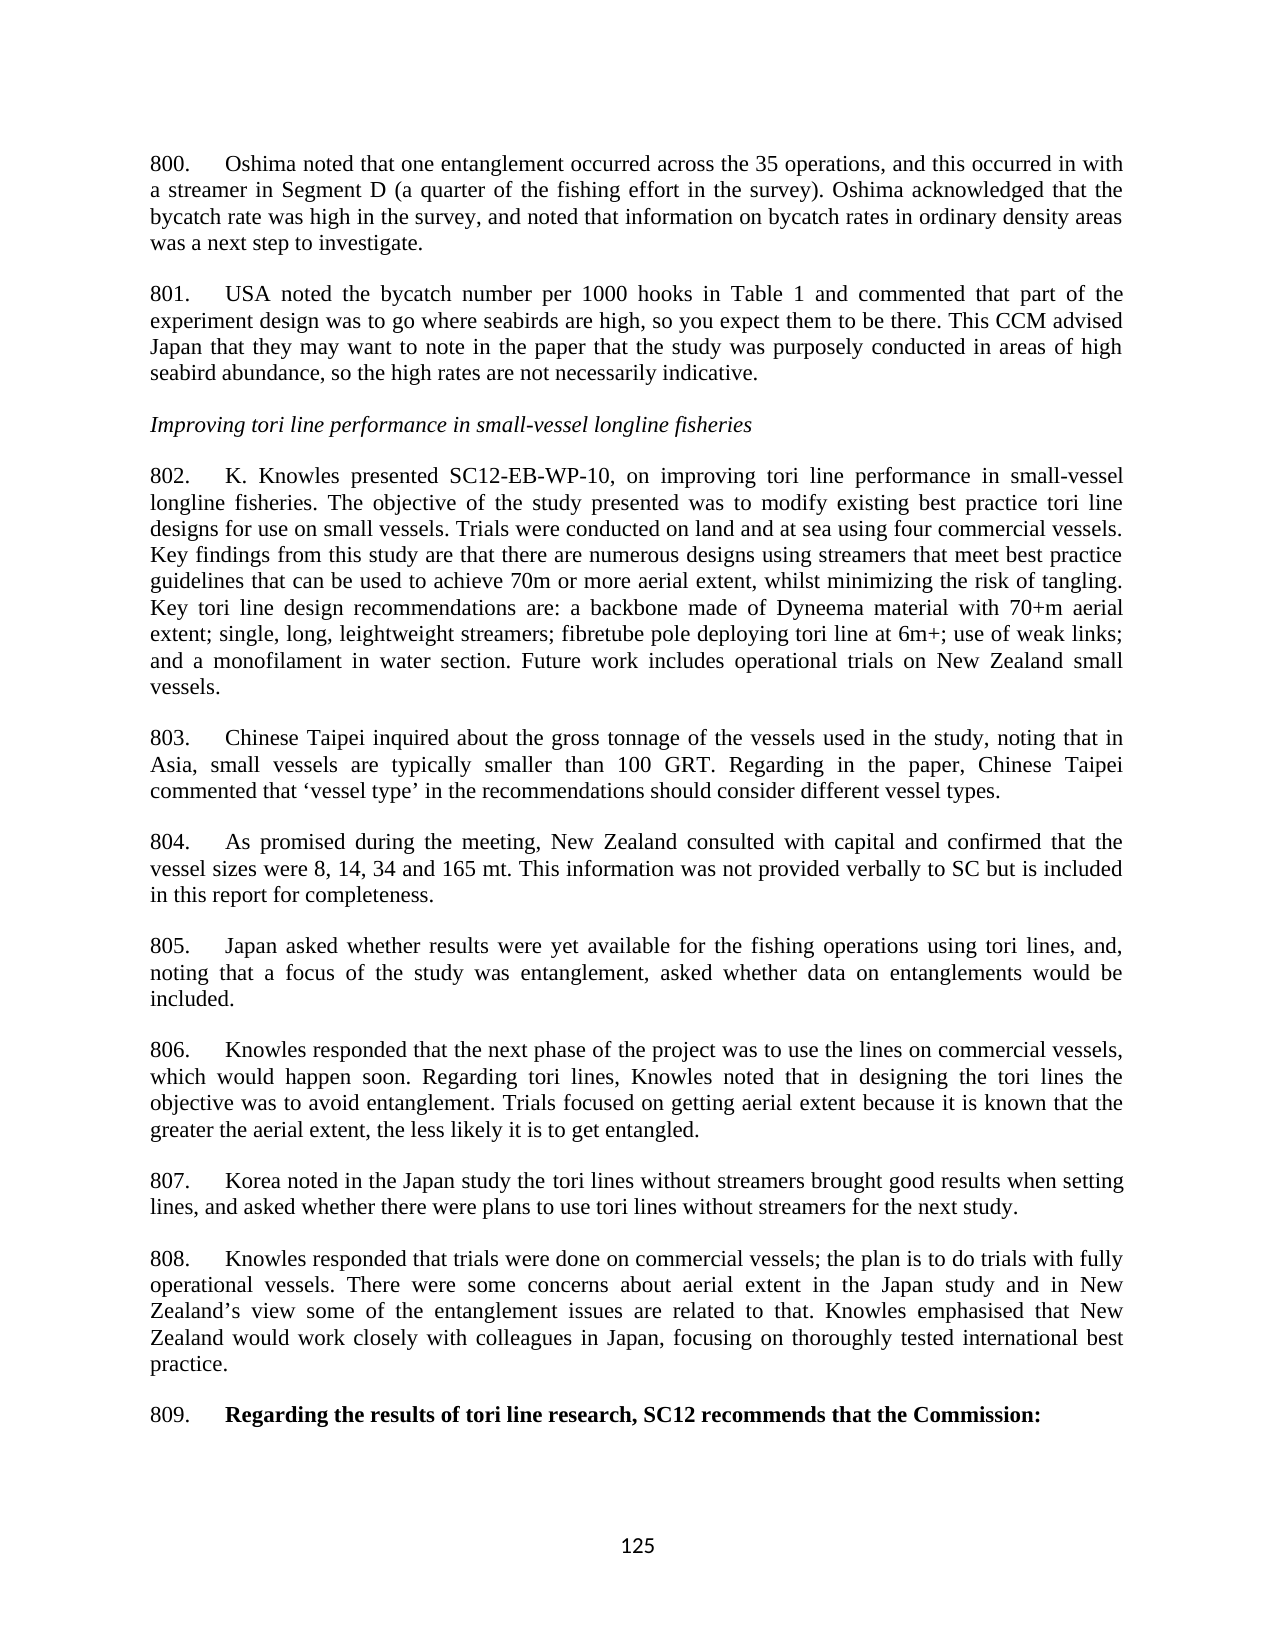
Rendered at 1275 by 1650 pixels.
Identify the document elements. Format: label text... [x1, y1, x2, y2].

text Knowles responded that the next phase of the project was to use the lines on commercial vessels, which would happen soon. Regarding tori lines, Knowles noted that in designing the tori lines the objective was to avoid entanglement. Trials focused on getting aerial extent because it is known that the greater the aerial extent, the less likely it is to get entangled. [150, 1037, 1125, 1142]
text Japan asked whether results were yet available for the fishing operations using tori lines, and, noting that a focus of the study was entanglement, asked whether data on entanglements would be included. [150, 932, 1125, 1012]
text K. Knowles presented SC12-EB-WP-10, on improving tori line performance in small-vessel longline fisheries. The objective of the study presented was to modify existing best practice tori line designs for use on small vessels. Trials were conducted on land and at sea using four commercial vessels. Key findings from this study are that there are numerous designs using streamers that meet best practice guidelines that can be used to achieve 70m or more aerial extent, whilst minimizing the risk of tangling. Key tori line design recommendations are: a backbone made of Dyneema material with 70+m aerial extent; single, long, leightweight streamers; fibretube pole deploying tori line at 6m+; use of weak links; and a monofilament in water section. Future work includes operational trials on New Zealand small vessels. [150, 462, 1125, 699]
text Korea noted in the Japan study the tori lines without streamers brought good results when setting lines, and asked whether there were plans to use tori lines without streamers for the next study. [150, 1167, 1125, 1220]
text Chinese Taipei inquired about the gross tonnage of the vessels used in the study, noting that in Asia, small vessels are typically smaller than 100 GRT. Regarding in the paper, Chinese Taipei commented that ‘vessel type’ in the recommendations should consider different vessel types. [150, 724, 1125, 803]
text USA noted the bycatch number per 1000 hooks in Table 1 and commented that part of the experiment design was to go where seabirds are high, so you expect them to be there. This CCM advised Japan that they may want to note in the paper that the study was purposely conducted in areas of high seabird abundance, so the high rates are not necessarily indicative. [150, 280, 1125, 386]
subtitle Improving tori line performance in small-vessel longline fisheries [150, 411, 1125, 437]
text Knowles responded that trials were done on commercial vessels; the plan is to do trials with fully operational vessels. There were some concerns about aerial extent in the Japan study and in New Zealand’s view some of the entanglement issues are related to that. Knowles emphasised that New Zealand would work closely with colleagues in Japan, focusing on thoroughly tested international best practice. [150, 1245, 1125, 1376]
text As promised during the meeting, New Zealand consulted with capital and confirmed that the vessel sizes were 8, 14, 34 and 165 mt. This information was not provided verbally to SC but is included in this report for completeness. [150, 828, 1125, 907]
text Oshima noted that one entanglement occurred across the 35 operations, and this occurred in with a streamer in Segment D (a quarter of the fishing effort in the survey). Oshima acknowledged that the bycatch rate was high in the survey, and noted that information on bycatch rates in ordinary density areas was a next step to investigate. [150, 150, 1125, 255]
text Regarding the results of tori line research, SC12 recommends that the Commission: [150, 1401, 1125, 1428]
